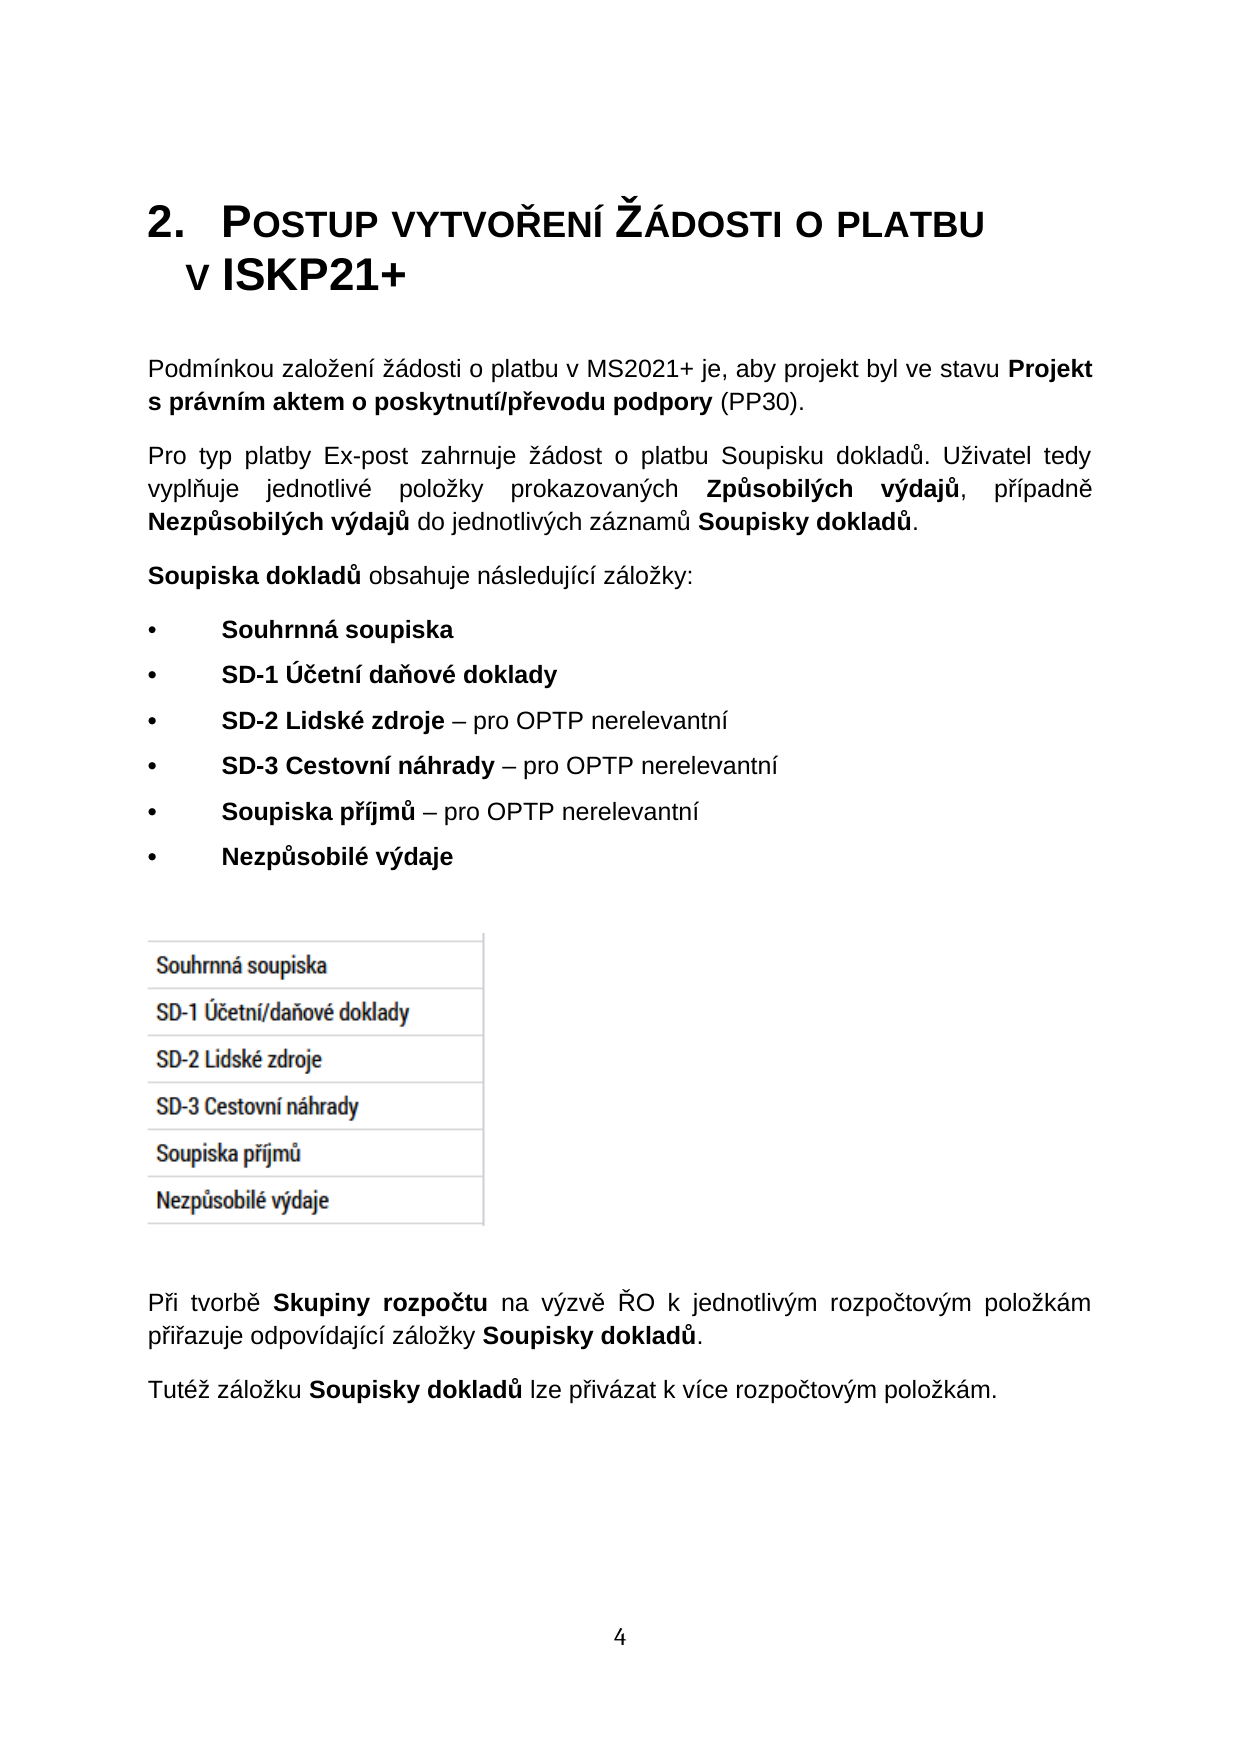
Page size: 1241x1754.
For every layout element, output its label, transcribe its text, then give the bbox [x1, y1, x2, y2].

text • SD-1 Účetní daňové doklady [148, 660, 1093, 689]
text Podmínkou založení žádosti o platbu v MS2021+ je, aby projekt byl ve stavu Projekt s právním aktem o poskytnutí/převodu podpory (PP30). [148, 354, 1093, 416]
picture [147, 933, 486, 1226]
text • Soupiska příjmů – pro OPTP nerelevantní [148, 797, 1093, 825]
text Pro typ platby Ex-post zahrnuje žádost o platbu Soupisku dokladů. Uživatel tedy vyplňuje jednotlivé položky prokazovaných Způsobilých výdajů, případně Nezpůsobilých výdajů do jednotlivých záznamů Soupisky dokladů. [148, 441, 1093, 536]
text Tutéž záložku Soupisky dokladů lze přivázat k více rozpočtovým položkám. [148, 1374, 1093, 1403]
text Při tvorbě Skupiny rozpočtu na výzvě ŘO k jednotlivým rozpočtovým položkám přiřazuje odpovídající záložky Soupisky dokladů. [148, 1288, 1093, 1349]
text Soupiska dokladů obsahuje následující záložky: [148, 561, 1093, 589]
text • SD-2 Lidské zdroje – pro OPTP nerelevantní [148, 706, 1093, 734]
text • Souhrnná soupiska [148, 614, 1093, 643]
text • SD-3 Cestovní náhrady – pro OPTP nerelevantní [148, 751, 1093, 780]
subtitle Postup vytvoření Žádosti o platbu v ISKP21+ [148, 195, 1093, 300]
text • Nezpůsobilé výdaje [148, 842, 1093, 871]
